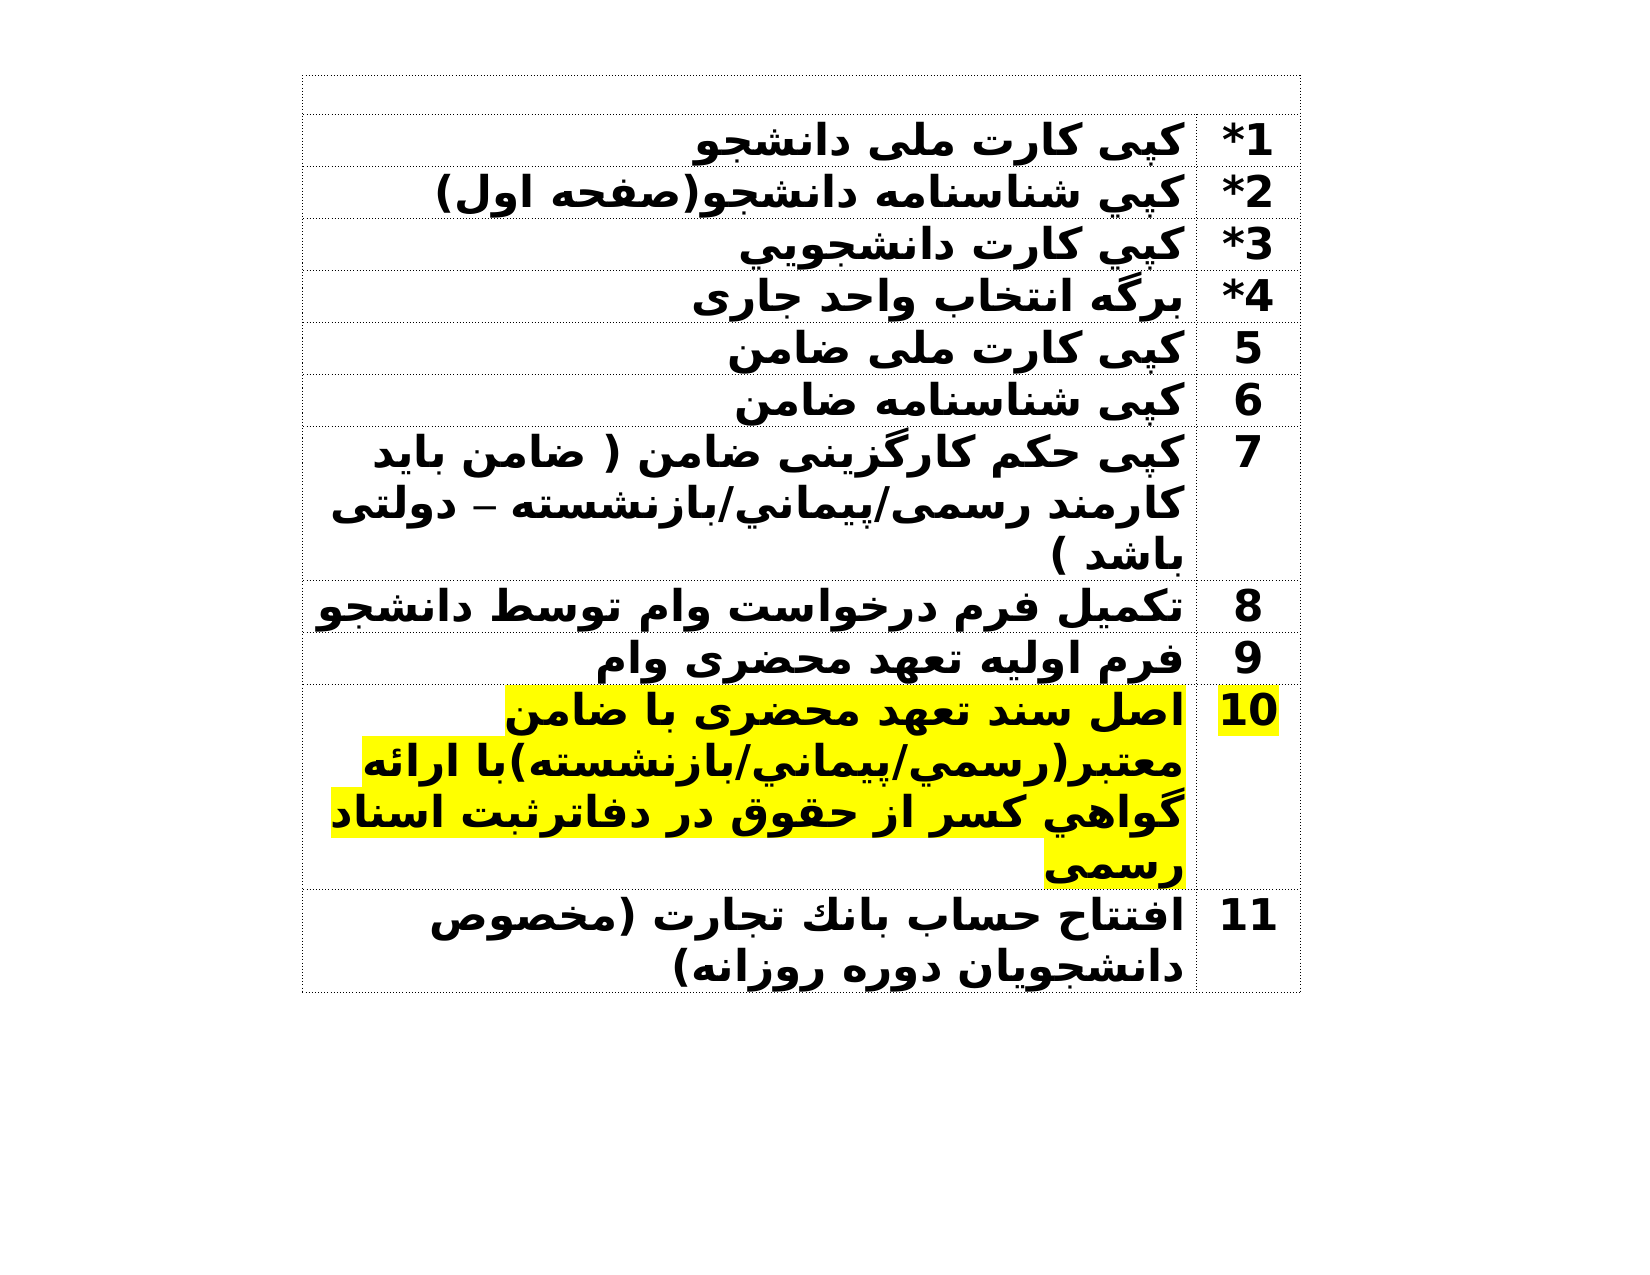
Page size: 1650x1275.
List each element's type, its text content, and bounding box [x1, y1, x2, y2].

table_cell 2* [1197, 166, 1300, 218]
table_cell 1* [1197, 114, 1300, 166]
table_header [303, 75, 1300, 114]
table_cell کپی شناسنامه ضامن [303, 374, 1197, 426]
table_cell افتتاح حساب بانك تجارت (مخصوص دانشجويان دوره روزانه) [303, 889, 1197, 992]
table_cell تكميل فرم درخواست وام توسط دانشجو [303, 580, 1197, 632]
table_cell كپي شناسنامه دانشجو(صفحه اول) [303, 166, 1197, 218]
table_cell 6 [1197, 374, 1300, 426]
table_cell 10 [1197, 684, 1300, 889]
table_cell کپی کارت ملی دانشجو [303, 114, 1197, 166]
table_cell برگه انتخاب واحد جاری [303, 270, 1197, 322]
table_cell فرم اولیه تعهد محضری وام [303, 632, 1197, 684]
table_cell کپی حکم کارگزینی ضامن ( ضامن باید کارمند رسمی/پيماني/بازنشسته – دولتی باشد ) [303, 426, 1197, 580]
table_cell 9 [1197, 632, 1300, 684]
table_cell 11 [1197, 889, 1300, 992]
table_cell 7 [1197, 426, 1300, 580]
table_cell کپی کارت ملی ضامن [303, 322, 1197, 374]
table_cell اصل سند تعهد محضری با ضامن معتبر(رسمي/پيماني/بازنشسته)با ارائه گواهي كسر از حقوق در دفاترثبت اسناد رسمی [303, 684, 1044, 889]
table_cell كپي كارت دانشجويي [303, 218, 1197, 270]
table_cell 8 [1197, 580, 1300, 632]
table_cell 3* [1197, 218, 1300, 270]
table_cell 4* [1197, 270, 1300, 322]
table_cell 5 [1197, 322, 1300, 374]
